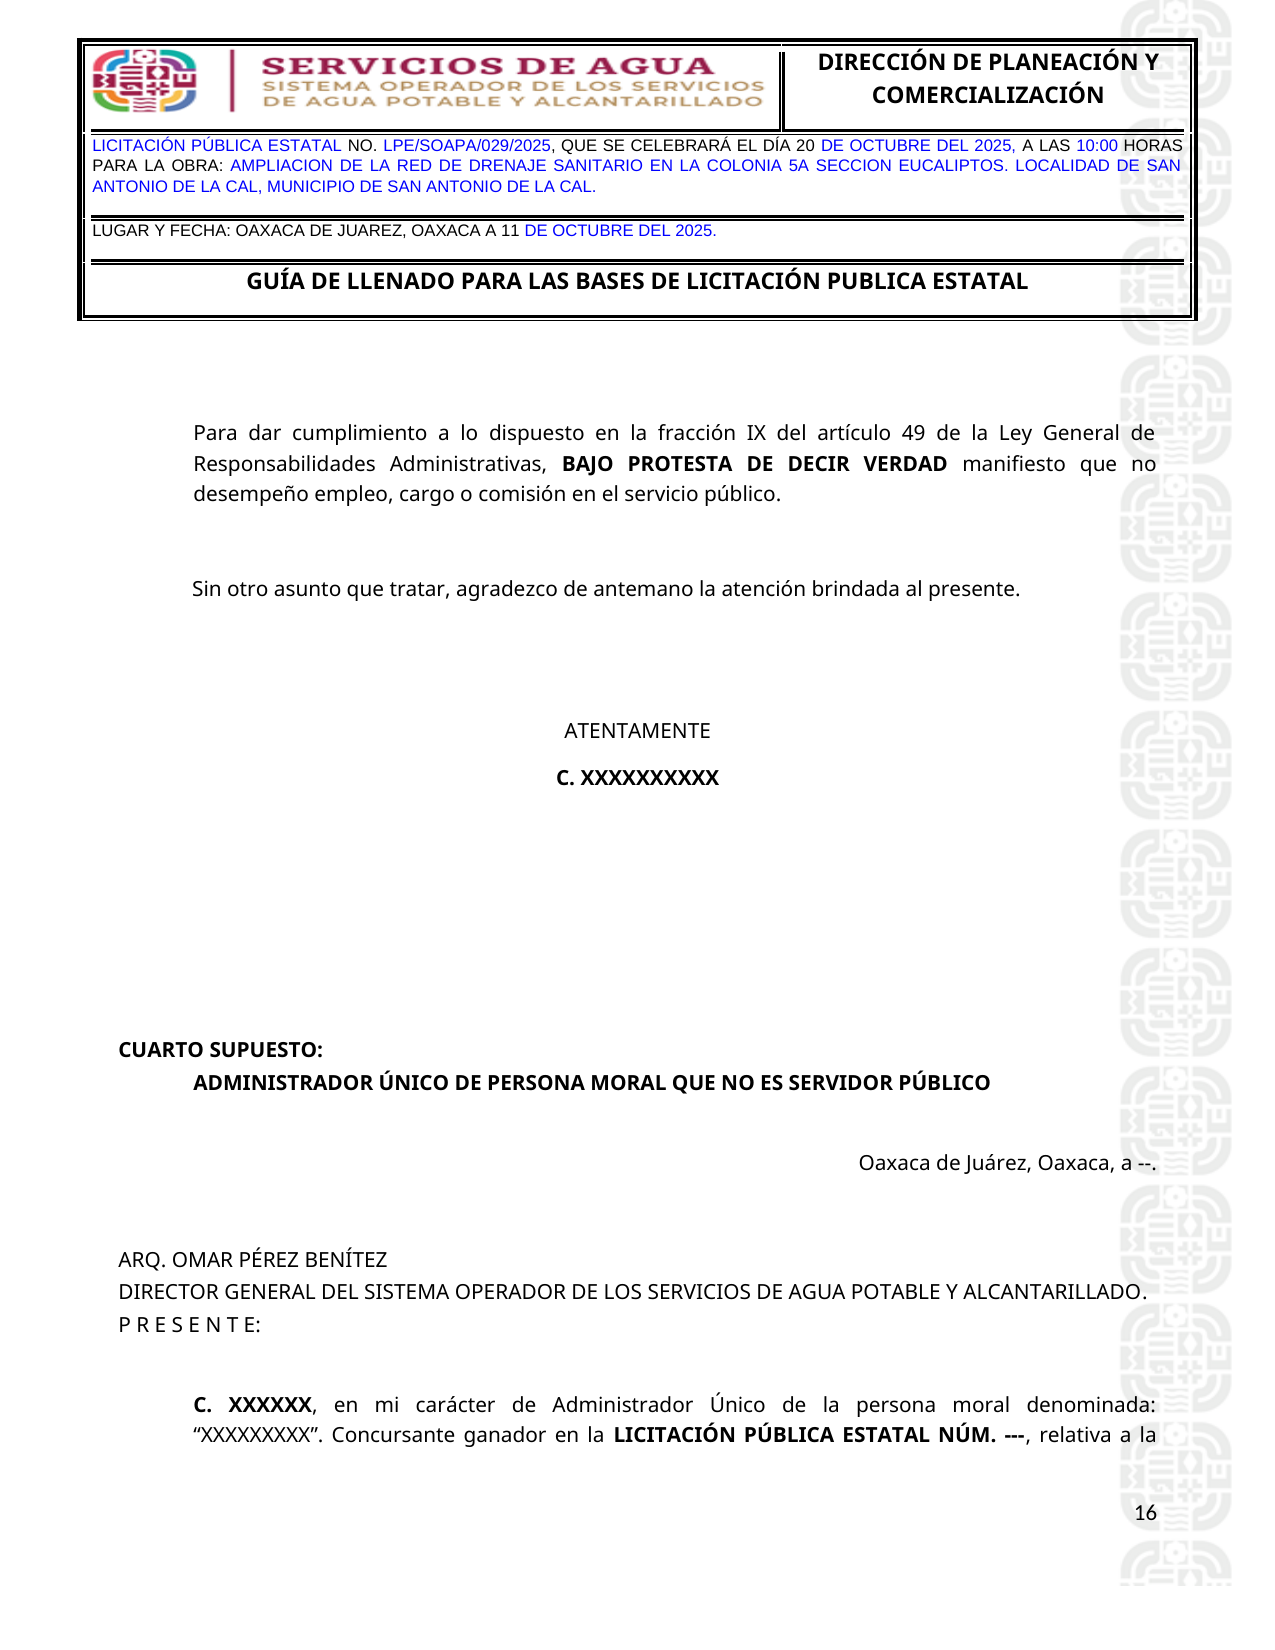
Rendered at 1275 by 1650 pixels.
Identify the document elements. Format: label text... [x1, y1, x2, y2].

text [193, 1390, 1157, 1449]
picture [1105, 42, 1194, 320]
picture [1106, 56, 1114, 67]
text C. XXXXXXXXXX [118, 763, 1157, 791]
text ADMINISTRADOR ÚNICO DE PERSONA MORAL QUE NO ES SERVIDOR PÚBLICO [193, 1068, 1167, 1097]
picture [88, 46, 773, 123]
text Para dar cumplimiento a lo dispuesto en la fracción IX del artículo 49 de la Ley General de Responsabilidades Administrativas, BAJO PROTESTA DE DECIR VERDAD manifiesto que no desempeño empleo, cargo o comisión en el servicio público. [193, 418, 1157, 508]
picture [1105, 0, 1235, 1586]
text Sin otro asunto que tratar, agradezco de antemano la atención brindada al presente. [118, 574, 1157, 602]
text DIRECTOR GENERAL DEL SISTEMA OPERADOR DE LOS SERVICIOS DE AGUA POTABLE Y ALCANTARILLADO. [118, 1277, 1167, 1306]
text CUARTO SUPUESTO: [118, 1036, 1167, 1064]
text P R E S E N T E: [118, 1310, 1167, 1338]
text ARQ. OMAR PÉREZ BENÍTEZ [118, 1245, 1167, 1273]
text Oaxaca de Juárez, Oaxaca, a --. [118, 1148, 1157, 1177]
text ATENTAMENTE [118, 716, 1157, 744]
